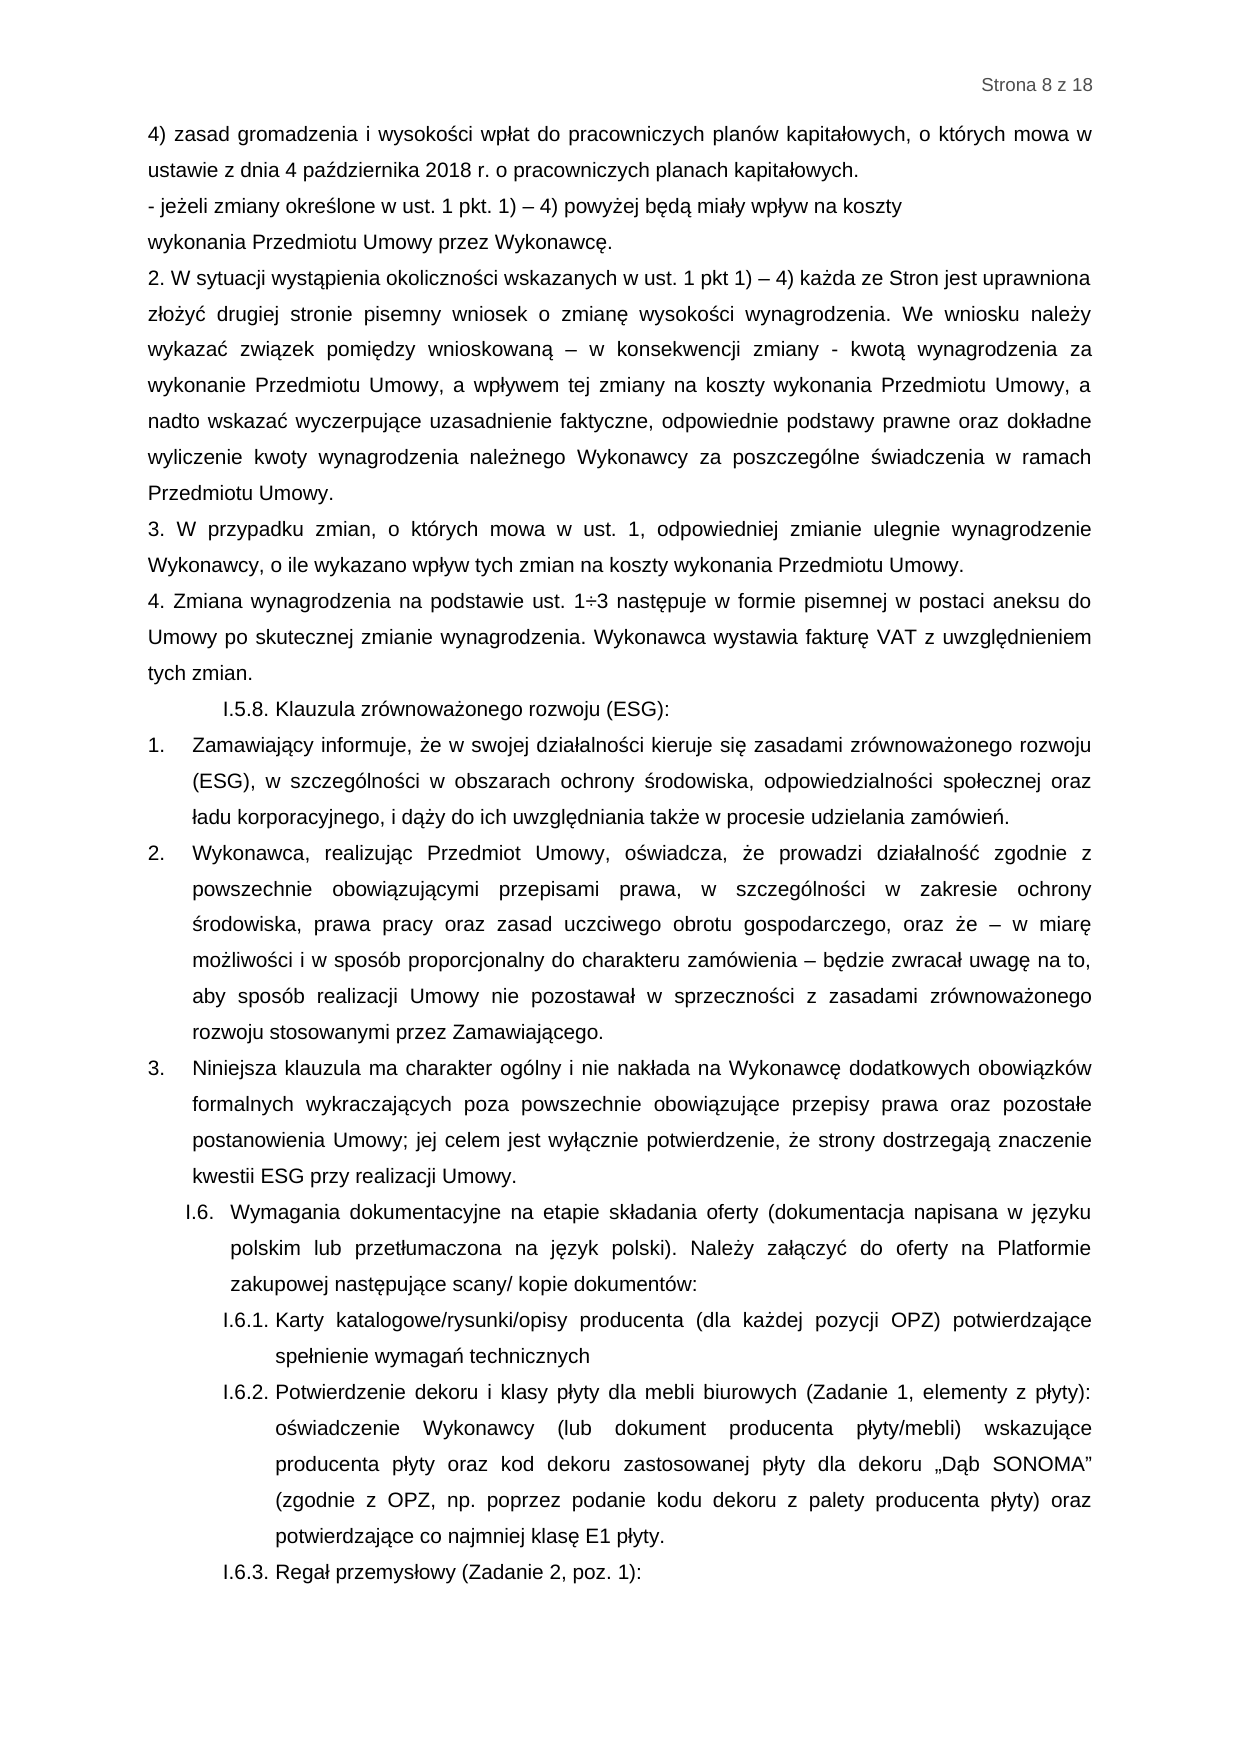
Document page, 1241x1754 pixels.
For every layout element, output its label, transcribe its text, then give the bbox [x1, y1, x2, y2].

text 3. W przypadku zmian, o których mowa w ust. 1, odpowiedniej zmianie ulegnie wynagrodzenie Wykonawcy, o ile wykazano wpływ tych zmian na koszty wykonania Przedmiotu Umowy. [148, 517, 1093, 577]
text wykonania Przedmiotu Umowy przez Wykonawcę. [148, 229, 1093, 253]
list Wymagania dokumentacyjne na etapie składania oferty (dokumentacja napisana w języku polskim lub przetłumaczona na język polski). Należy załączyć do oferty na Platformie zakupowej następujące scany/ kopie dokumentów: [185, 1200, 1093, 1296]
list Potwierdzenie dekoru i klasy płyty dla mebli biurowych (Zadanie 1, elementy z płyty): oświadczenie Wykonawcy (lub dokument producenta płyty/mebli) wskazujące producenta płyty oraz kod dekoru zastosowanej płyty dla dekoru „Dąb SONOMA” (zgodnie z OPZ, np. poprzez podanie kodu dekoru z palety producenta płyty) oraz potwierdzające co najmniej klasę E1 płyty. [223, 1380, 1093, 1547]
list Karty katalogowe/rysunki/opisy producenta (dla każdej pozycji OPZ) potwierdzające spełnienie wymagań technicznych [223, 1308, 1093, 1368]
text 2. W sytuacji wystąpienia okoliczności wskazanych w ust. 1 pkt 1) – 4) każda ze Stron jest uprawniona złożyć drugiej stronie pisemny wniosek o zmianę wysokości wynagrodzenia. We wniosku należy wykazać związek pomiędzy wnioskowaną – w konsekwencji zmiany - kwotą wynagrodzenia za wykonanie Przedmiotu Umowy, a wpływem tej zmiany na koszty wykonania Przedmiotu Umowy, a nadto wskazać wyczerpujące uzasadnienie faktyczne, odpowiednie podstawy prawne oraz dokładne wyliczenie kwoty wynagrodzenia należnego Wykonawcy za poszczególne świadczenia w ramach Przedmiotu Umowy. [148, 265, 1093, 505]
text - jeżeli zmiany określone w ust. 1 pkt. 1) – 4) powyżej będą miały wpływ na koszty [148, 193, 1093, 217]
list Klauzula zrównoważonego rozwoju (ESG): [223, 697, 1093, 721]
list Regał przemysłowy (Zadanie 2, poz. 1): [223, 1559, 1093, 1583]
text 4. Zmiana wynagrodzenia na podstawie ust. 1÷3 następuje w formie pisemnej w postaci aneksu do Umowy po skutecznej zmianie wynagrodzenia. Wykonawca wystawia fakturę VAT z uwzględnieniem tych zmian. [148, 589, 1093, 685]
list Niniejsza klauzula ma charakter ogólny i nie nakłada na Wykonawcę dodatkowych obowiązków formalnych wykraczających poza powszechnie obowiązujące przepisy prawa oraz pozostałe postanowienia Umowy; jej celem jest wyłącznie potwierdzenie, że strony dostrzegają znaczenie kwestii ESG przy realizacji Umowy. [148, 1056, 1093, 1188]
list Zamawiający informuje, że w swojej działalności kieruje się zasadami zrównoważonego rozwoju (ESG), w szczególności w obszarach ochrony środowiska, odpowiedzialności społecznej oraz ładu korporacyjnego, i dąży do ich uwzględniania także w procesie udzielania zamówień. [148, 733, 1093, 828]
text 4) zasad gromadzenia i wysokości wpłat do pracowniczych planów kapitałowych, o których mowa w ustawie z dnia 4 października 2018 r. o pracowniczych planach kapitałowych. [148, 122, 1093, 182]
list Wykonawca, realizując Przedmiot Umowy, oświadcza, że prowadzi działalność zgodnie z powszechnie obowiązującymi przepisami prawa, w szczególności w zakresie ochrony środowiska, prawa pracy oraz zasad uczciwego obrotu gospodarczego, oraz że – w miarę możliwości i w sposób proporcjonalny do charakteru zamówienia – będzie zwracał uwagę na to, aby sposób realizacji Umowy nie pozostawał w sprzeczności z zasadami zrównoważonego rozwoju stosowanymi przez Zamawiającego. [148, 840, 1093, 1044]
